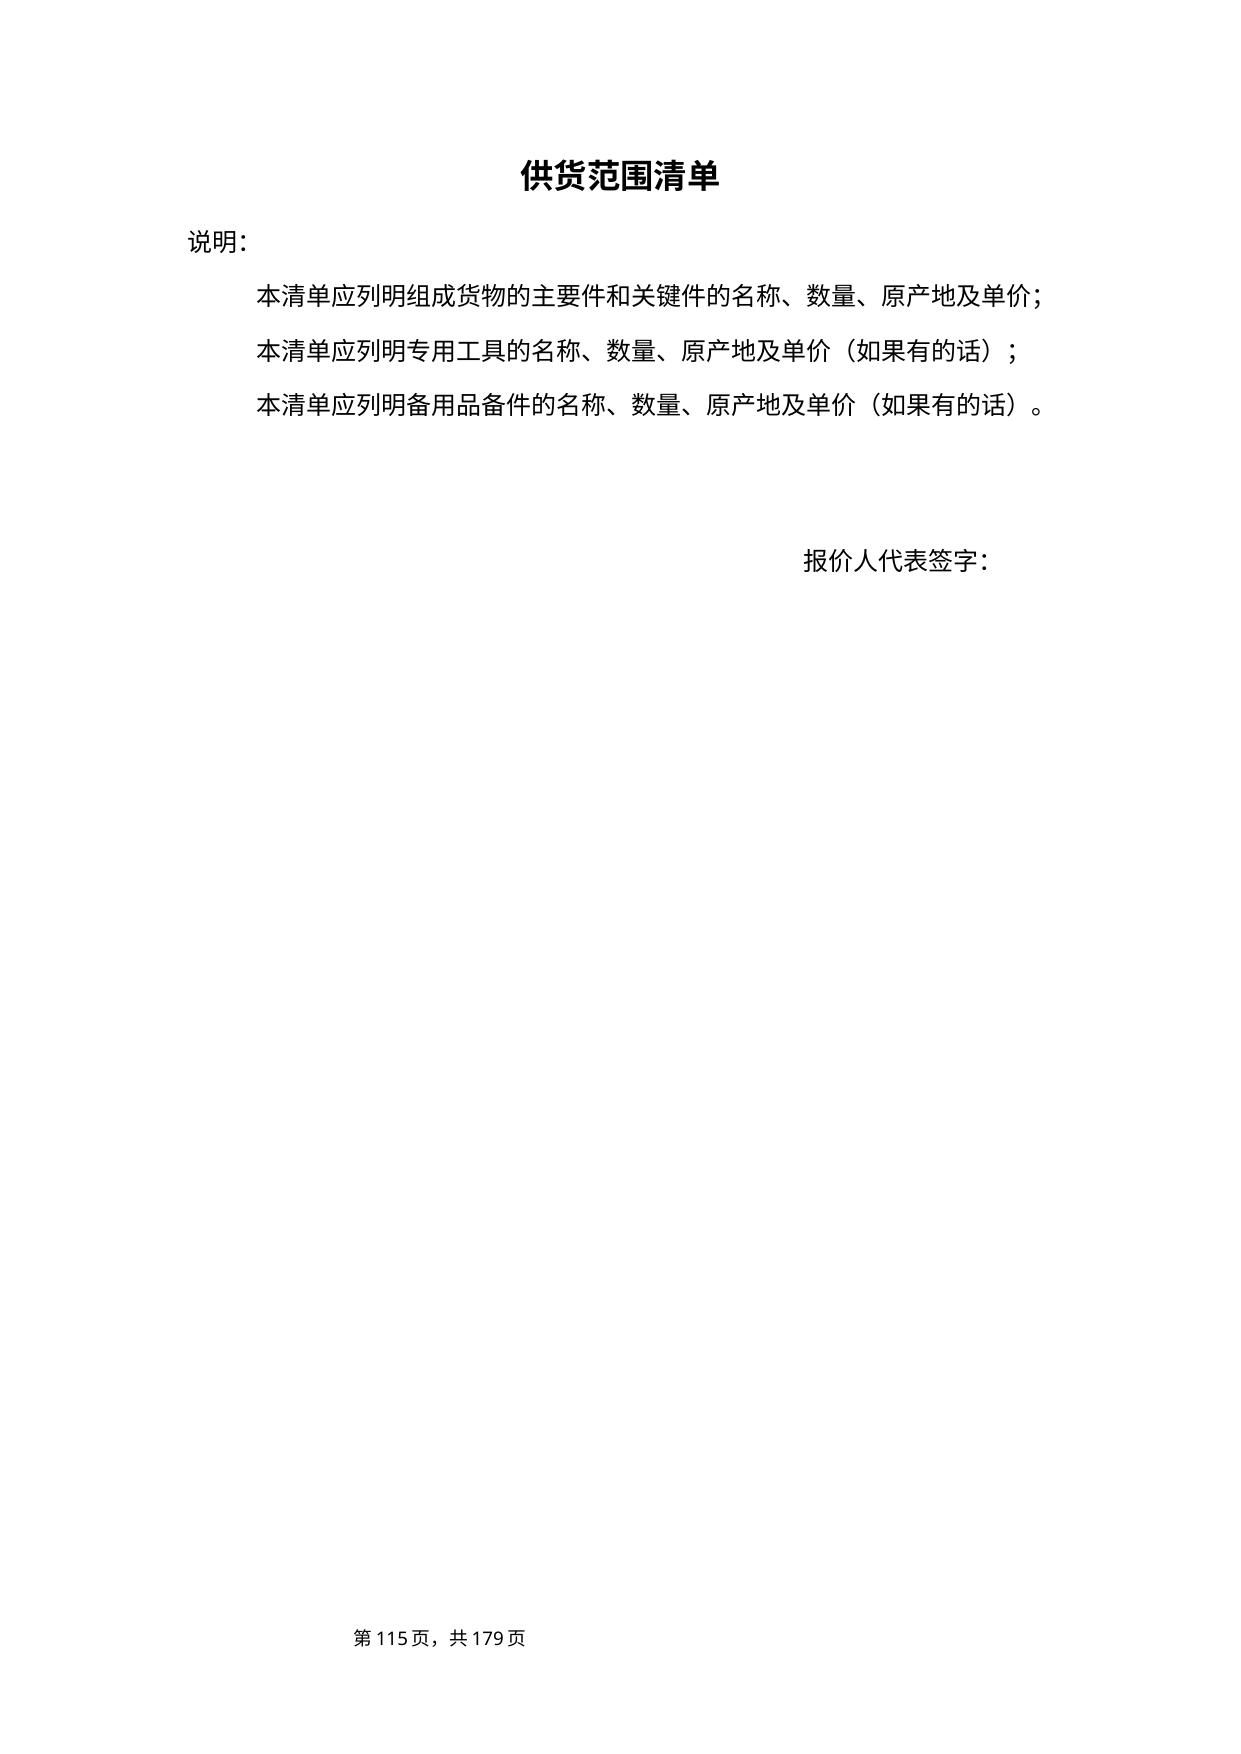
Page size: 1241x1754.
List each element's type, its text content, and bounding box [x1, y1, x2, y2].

text 说明： [187, 222, 1053, 258]
text 本清单应列明备用品备件的名称、数量、原产地及单价（如果有的话）。 [187, 385, 1053, 422]
text 供货范围清单 [187, 150, 1053, 198]
text 本清单应列明组成货物的主要件和关键件的名称、数量、原产地及单价； [187, 277, 1053, 313]
text 本清单应列明专用工具的名称、数量、原产地及单价（如果有的话）； [187, 331, 1053, 367]
text 报价人代表签字： [187, 542, 1003, 578]
